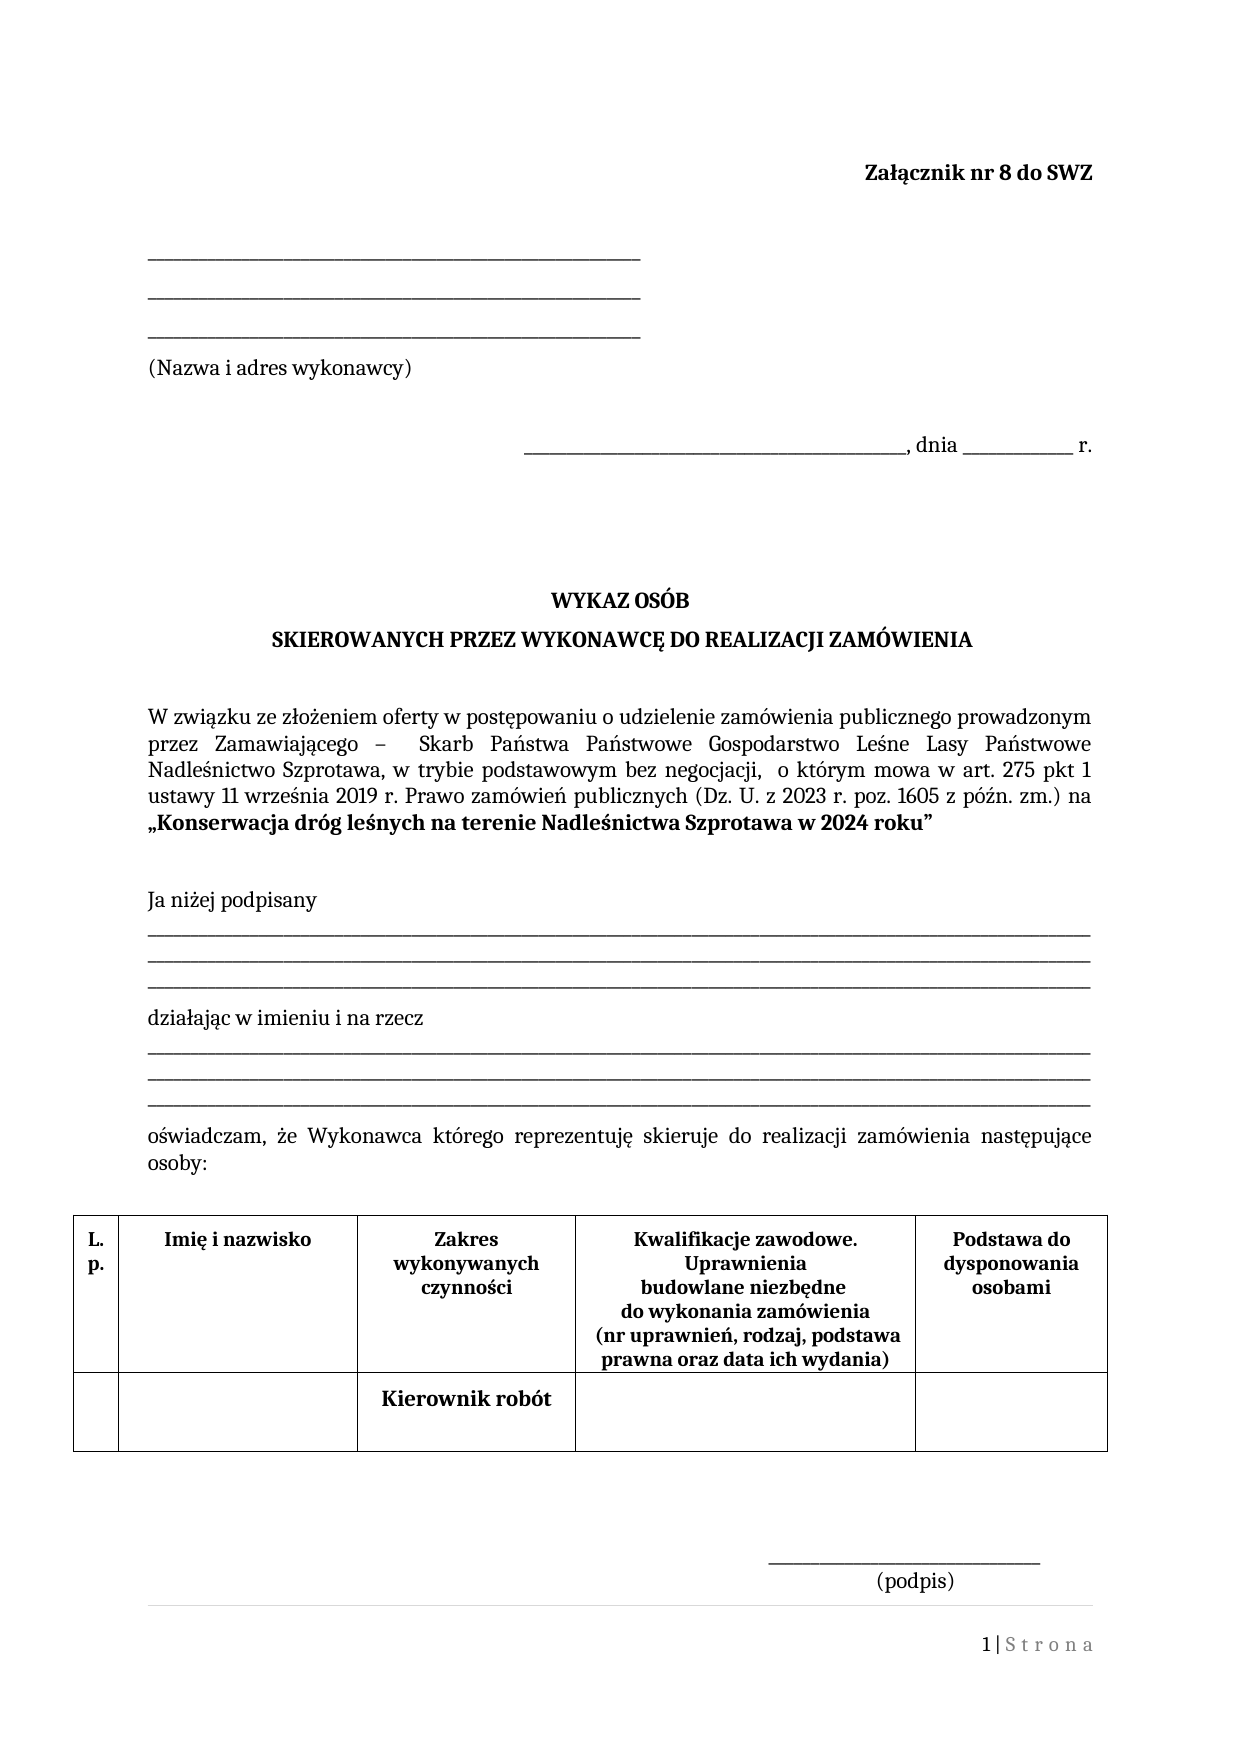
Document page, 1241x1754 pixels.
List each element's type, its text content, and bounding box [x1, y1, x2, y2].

table_cell [576, 1373, 915, 1451]
text WYKAZ OSÓB [148, 587, 1093, 614]
table_header L.p. [74, 1216, 118, 1372]
table_cell [74, 1373, 118, 1451]
text SKIEROWANYCH PRZEZ WYKONAWCĘ DO REALIZACJI ZAMÓWIENIA [148, 626, 1093, 653]
text (Nazwa i adres wykonawcy) [148, 354, 1093, 381]
text Załącznik nr 8 do SWZ [148, 160, 1093, 186]
text działając w imieniu i na rzecz ______________________________________________________________________________________________________________________________________________________________________________________________________________________________ _______________________________________________________________________________________________________________ [148, 1005, 1093, 1111]
text Ja niżej podpisany ______________________________________________________________________________________________________________________________________________________________________________________________________________________________ _______________________________________________________________________________________________________________ [148, 887, 1093, 993]
table_header Kwalifikacje zawodowe. Uprawnienia budowlane niezbędne do wykonania zamówienia (nr uprawnień, rodzaj, podstawa prawna oraz data ich wydania) [576, 1216, 915, 1372]
text ________________________________ (podpis) [738, 1542, 1093, 1594]
table_header Imię i nazwisko [119, 1216, 357, 1372]
text __________________________________________________________ [148, 316, 1093, 342]
table_header Podstawa do dysponowania osobami [916, 1216, 1107, 1372]
text __________________________________________________________ [148, 277, 1093, 303]
text W związku ze złożeniem oferty w postępowaniu o udzielenie zamówienia publicznego prowadzonym przez Zamawiającego – Skarb Państwa Państwowe Gospodarstwo Leśne Lasy Państwowe Nadleśnictwo Szprotawa, w trybie podstawowym bez negocjacji, o którym mowa w art. 275 pkt 1 ustawy 11 września 2019 r. Prawo zamówień publicznych (Dz. U. z 2023 r. poz. 1605 z późn. zm.) na „Konserwacja dróg leśnych na terenie Nadleśnictwa Szprotawa w 2024 roku” [148, 704, 1093, 836]
text __________________________________________________________ [148, 238, 1093, 264]
table_header Zakres wykonywanych czynności [358, 1216, 575, 1372]
text oświadczam, że Wykonawca którego reprezentuję skieruje do realizacji zamówienia następujące osoby: [148, 1123, 1093, 1176]
table_cell Kierownik robót [358, 1373, 575, 1451]
table_cell [119, 1373, 357, 1451]
text _____________________________________________, dnia _____________ r. [148, 432, 1093, 458]
table_cell [916, 1373, 1107, 1451]
